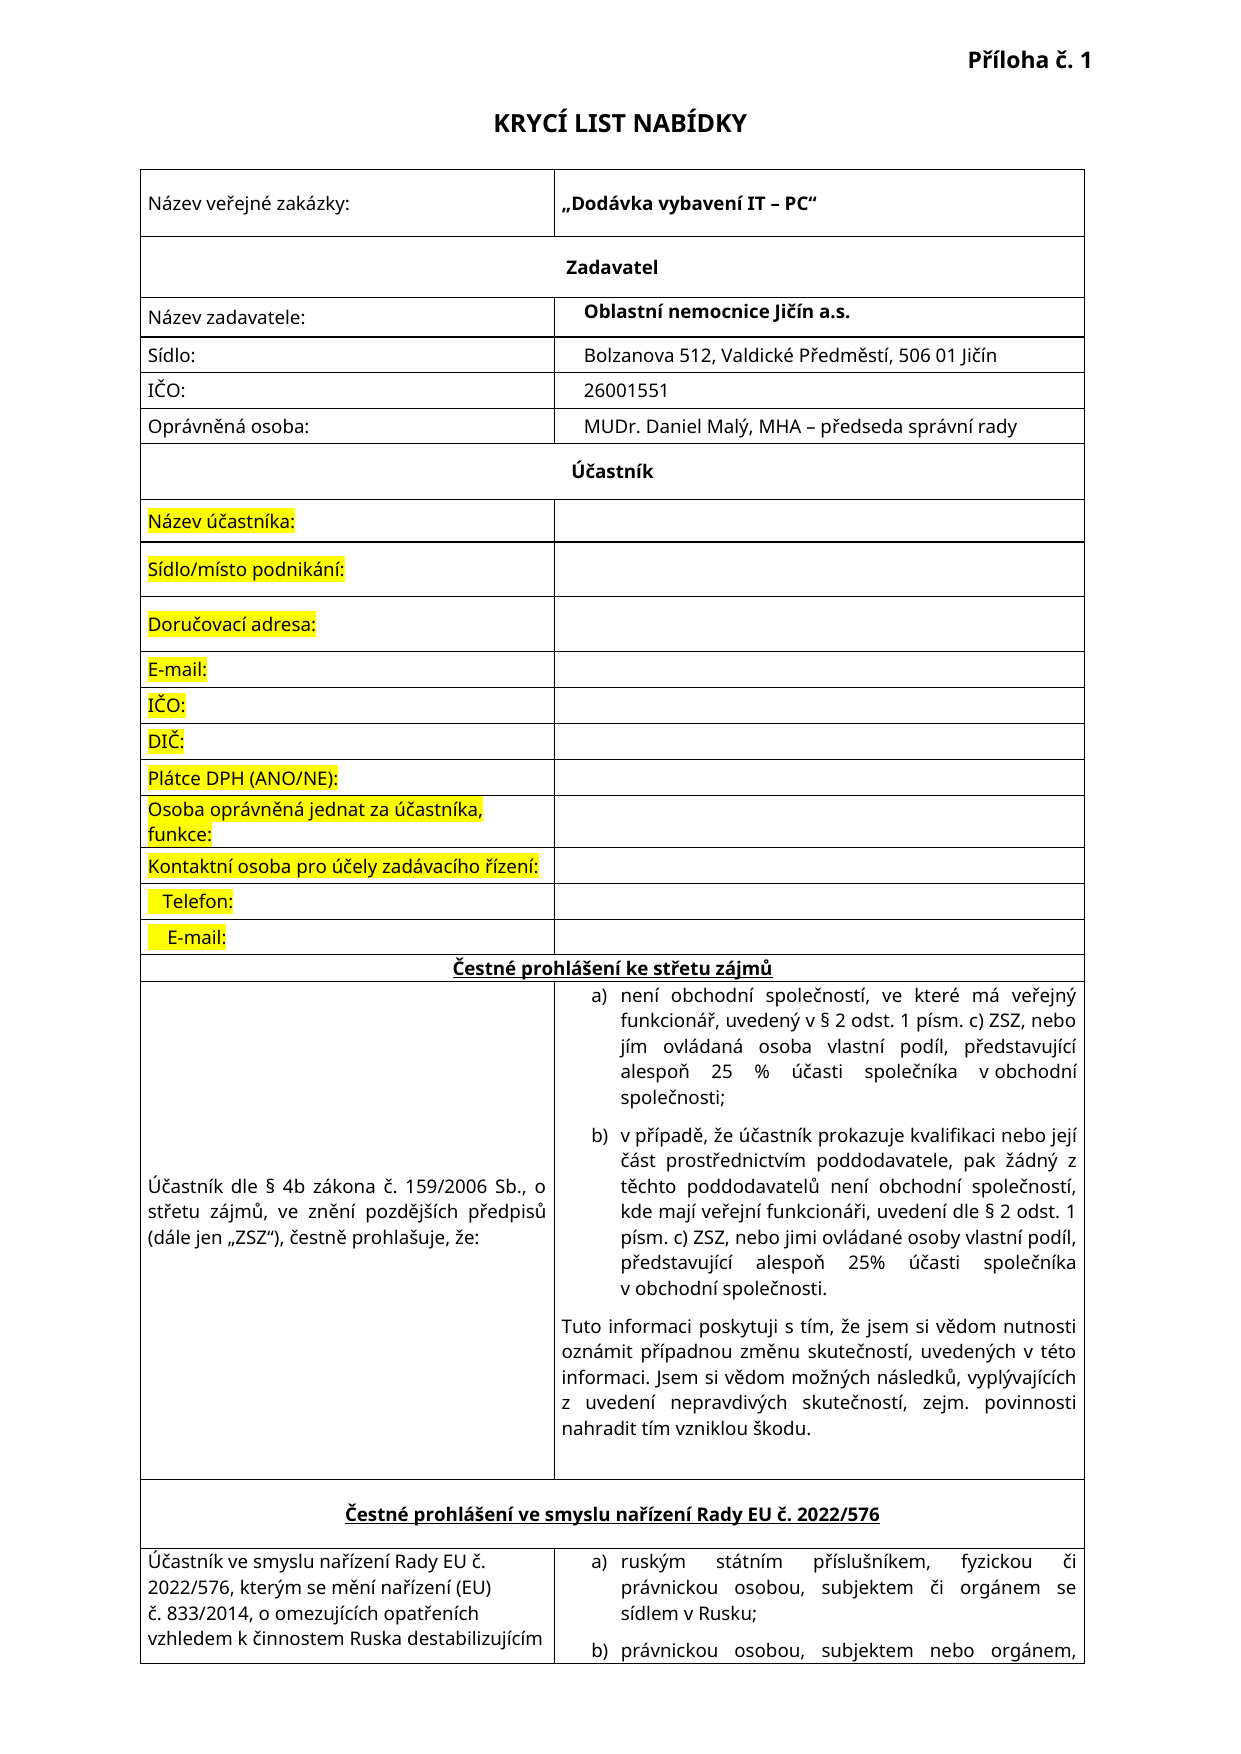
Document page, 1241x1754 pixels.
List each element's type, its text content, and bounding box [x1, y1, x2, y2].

table_cell E-mail: [141, 920, 554, 954]
table_cell Název účastníka: [141, 500, 554, 541]
table_cell Osoba oprávněná jednat za účastníka, funkce: [212, 796, 554, 847]
table_cell [555, 848, 1084, 883]
table_cell [555, 796, 1084, 847]
table_cell [555, 500, 1084, 541]
text KRYCÍ LIST NABÍDKY [148, 106, 1092, 140]
table_cell [555, 724, 1084, 759]
table_cell Oblastní nemocnice Jičín a.s. [555, 298, 1084, 336]
table_cell [555, 920, 1084, 954]
table_cell IČO: [141, 688, 554, 723]
table_cell Účastník dle § 4b zákona č. 159/2006 Sb., o střetu zájmů, ve znění pozdějších předpisů (dále jen „ZSZ“), čestně prohlašuje, že: [141, 982, 554, 1479]
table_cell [141, 1549, 554, 1663]
table_cell Doručovací adresa: [141, 597, 554, 651]
table_cell Sídlo: [141, 338, 554, 372]
table_cell [555, 543, 1084, 596]
table_cell [555, 597, 1084, 651]
table_cell Telefon: [141, 884, 554, 919]
table_cell Sídlo/místo podnikání: [141, 543, 554, 596]
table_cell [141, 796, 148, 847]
table_cell Oprávněná osoba: [141, 409, 554, 443]
text Příloha č. 1 [148, 44, 1092, 76]
table_cell Kontaktní osoba pro účely zadávacího řízení: [141, 848, 554, 883]
table_cell Plátce DPH (ANO/NE): [141, 760, 554, 795]
table_cell Zadavatel [141, 237, 1084, 297]
table_cell [555, 688, 1084, 723]
table_cell DIČ: [141, 724, 554, 759]
table_cell není obchodní společností, ve které má veřejný funkcionář, uvedený v § 2 odst. 1 písm. c) ZSZ, nebo jím ovládaná osoba vlastní podíl, představující alespoň 25 % účasti společníka v obchodní společnosti; v případě, že účastník prokazuje kvalifikaci nebo její část prostřednictvím poddodavatele, pak žádný z těchto poddodavatelů není obchodní společností, kde mají veřejní funkcionáři, uvedení dle § 2 odst. 1 písm. c) ZSZ, nebo jimi ovládané osoby vlastní podíl, představující alespoň 25% účasti společníka v obchodní společnosti. Tuto informaci poskytuji s tím, že jsem si vědom nutnosti oznámit případnou změnu skutečností, uvedených v této informaci. Jsem si vědom možných následků, vyplývajících z uvedení nepravdivých skutečností, zejm. povinnosti nahradit tím vzniklou škodu. [555, 982, 1084, 1479]
table_cell [555, 760, 1084, 795]
table_cell Čestné prohlášení ke střetu zájmů [141, 955, 1084, 981]
table_cell E-mail: [141, 652, 554, 687]
table_cell MUDr. Daniel Malý, MHA – předseda správní rady [555, 409, 1084, 443]
table_header „Dodávka vybavení IT – PC“ [555, 170, 1084, 236]
table_cell [555, 884, 1084, 919]
table_cell IČO: [141, 373, 554, 408]
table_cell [555, 1549, 1084, 1663]
table_cell Bolzanova 512, Valdické Předměstí, 506 01 Jičín [555, 338, 1084, 372]
table_cell 26001551 [555, 373, 1084, 408]
table_cell Účastník [141, 444, 1084, 499]
table_header Název veřejné zakázky: [141, 170, 554, 236]
table_cell [555, 652, 1084, 687]
table_cell Čestné prohlášení ve smyslu nařízení Rady EU č. 2022/576 [141, 1480, 1084, 1548]
table_cell Název zadavatele: [141, 298, 554, 336]
